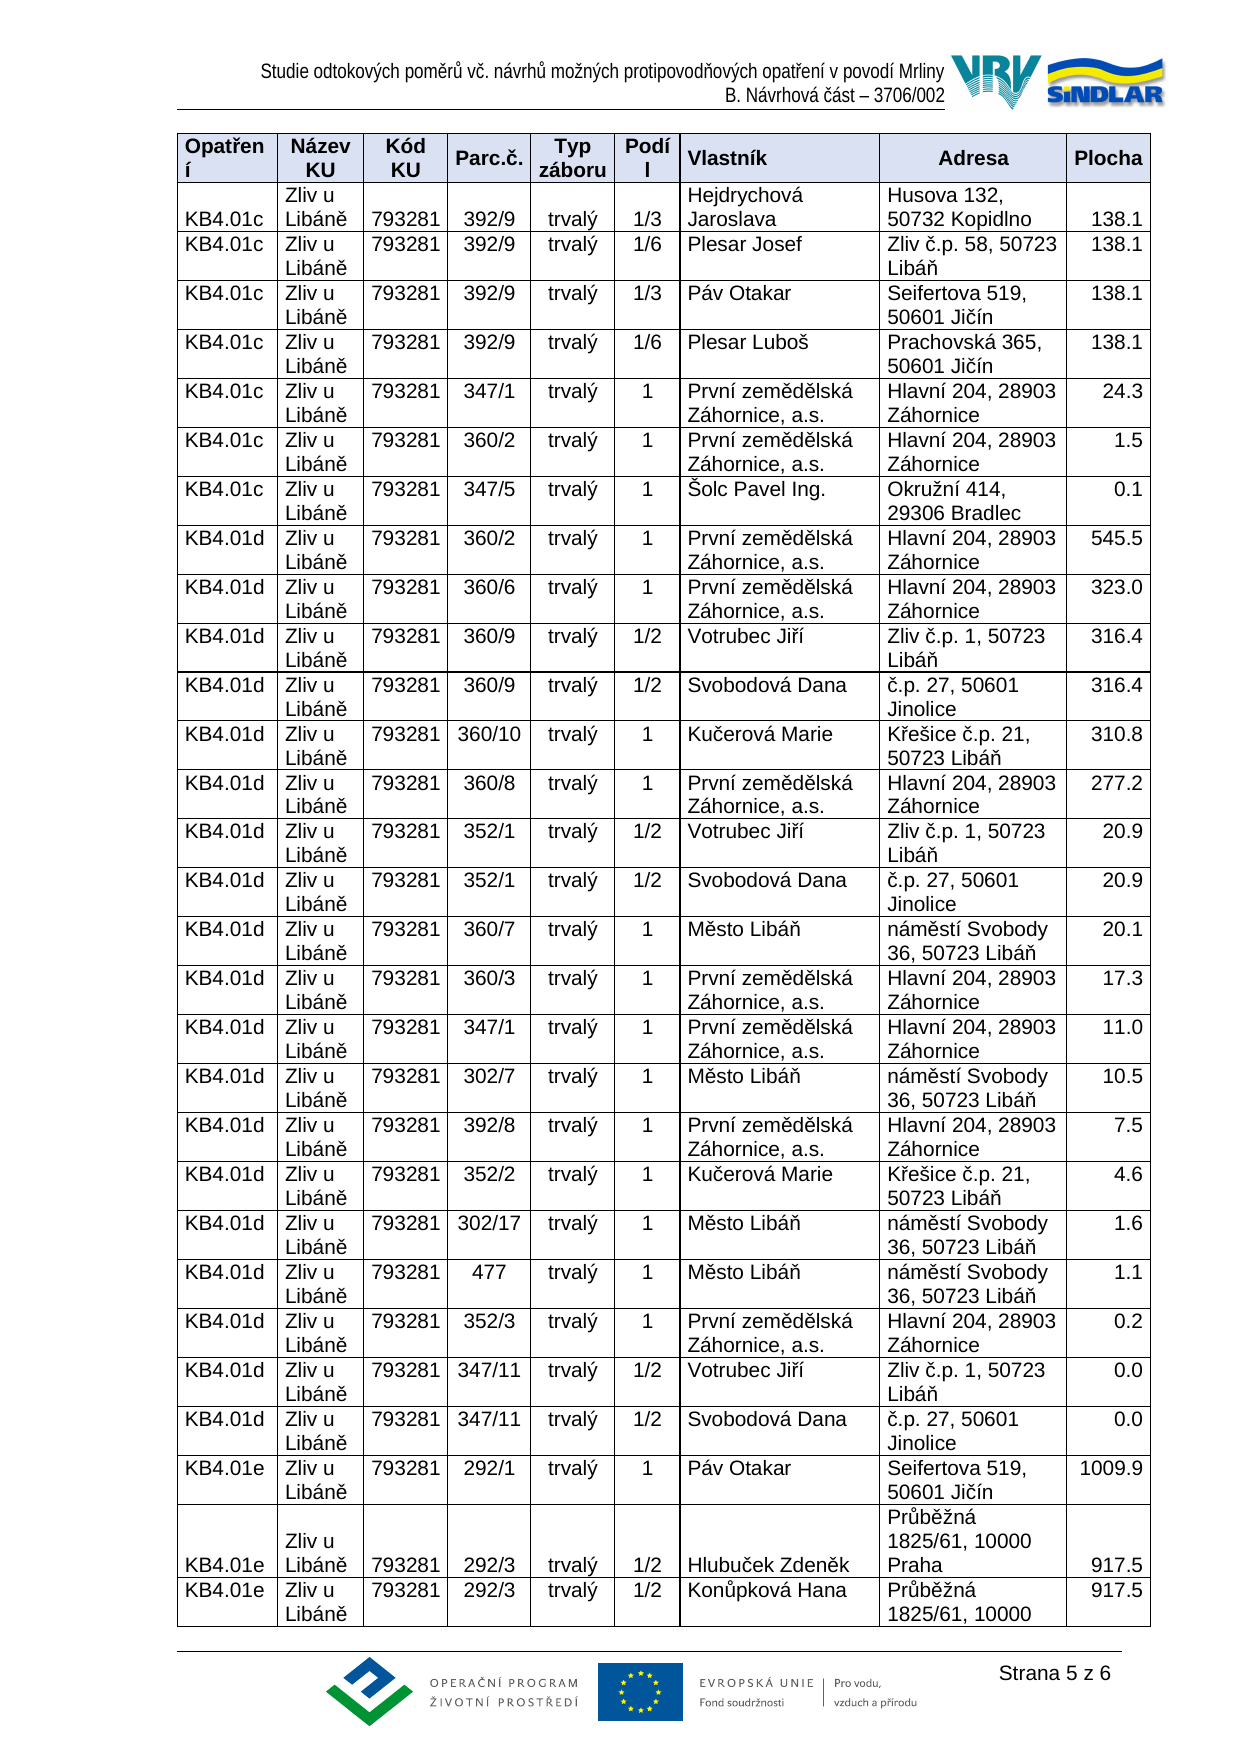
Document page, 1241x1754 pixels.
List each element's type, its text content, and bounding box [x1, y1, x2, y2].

table_cell KB4.01c [178, 183, 277, 231]
table_cell 1 [615, 1162, 679, 1210]
table_cell První zemědělská Záhornice, a.s. [681, 379, 879, 427]
table_cell KB4.01d [178, 966, 277, 1014]
table_cell 793281 [364, 1358, 447, 1406]
table_cell Zliv u Libáně [278, 379, 363, 427]
table_header Parc.č. [448, 134, 530, 182]
table_cell 917.5 [1067, 1505, 1150, 1577]
table_cell Zliv u Libáně [278, 868, 363, 916]
table_cell 793281 [364, 232, 447, 280]
table_cell Hlavní 204, 28903 Záhornice [880, 1113, 1066, 1161]
picture [1047, 57, 1167, 108]
table_cell Zliv u Libáně [278, 819, 363, 867]
table_cell náměstí Svobody 36, 50723 Libáň [880, 1064, 1066, 1112]
table_header Název KU [278, 134, 363, 182]
table_cell KB4.01d [178, 868, 277, 916]
table_cell Zliv u Libáně [278, 1407, 363, 1455]
table_cell 793281 [364, 281, 447, 329]
table_cell Zliv č.p. 58, 50723 Libáň [880, 232, 1066, 280]
table_cell Zliv u Libáně [278, 917, 363, 965]
table_cell Zliv u Libáně [278, 1211, 363, 1259]
table_cell KB4.01c [178, 428, 277, 476]
table_cell 347/5 [448, 477, 530, 524]
table_cell 360/9 [448, 673, 530, 720]
table_cell Plesar Josef [681, 232, 879, 280]
table_cell náměstí Svobody 36, 50723 Libáň [880, 1211, 1066, 1259]
table_cell Šolc Pavel Ing. [681, 477, 879, 524]
table_cell 352/2 [448, 1162, 530, 1210]
table_cell Průběžná 1825/61, 10000 Praha [880, 1505, 1066, 1577]
table_cell Zliv u Libáně [278, 673, 363, 720]
table_cell 1 [615, 526, 679, 573]
table_cell Zliv u Libáně [278, 428, 363, 476]
table_cell 1/6 [615, 330, 679, 378]
table_cell 1 [615, 1260, 679, 1308]
table_cell KB4.01d [178, 1064, 277, 1112]
table_cell 316.4 [1067, 673, 1150, 720]
table_cell Seifertova 519, 50601 Jičín [880, 1456, 1066, 1504]
table_cell Hlavní 204, 28903 Záhornice [880, 1309, 1066, 1357]
table_cell 1 [615, 721, 679, 769]
table_cell 20.9 [1067, 819, 1150, 867]
table_cell První zemědělská Záhornice, a.s. [681, 770, 879, 818]
table_cell 1 [615, 1015, 679, 1063]
table_cell 0.2 [1067, 1309, 1150, 1357]
table_cell trvalý [531, 330, 614, 378]
table_cell První zemědělská Záhornice, a.s. [681, 526, 879, 573]
table_cell 1/2 [615, 1505, 679, 1577]
table_cell Zliv u Libáně [278, 1309, 363, 1357]
table_cell 793281 [364, 917, 447, 965]
table_cell 0.0 [1067, 1407, 1150, 1455]
table_cell Zliv u Libáně [278, 1505, 363, 1577]
table_cell trvalý [531, 624, 614, 671]
table_cell trvalý [531, 1578, 614, 1626]
table_cell První zemědělská Záhornice, a.s. [681, 1015, 879, 1063]
table_cell Svobodová Dana [681, 1407, 879, 1455]
table_cell 7.5 [1067, 1113, 1150, 1161]
table_cell trvalý [531, 575, 614, 622]
table_cell 302/7 [448, 1064, 530, 1112]
table_cell 793281 [364, 868, 447, 916]
table_cell trvalý [531, 1162, 614, 1210]
table_cell Zliv u Libáně [278, 966, 363, 1014]
table_cell KB4.01d [178, 624, 277, 671]
table_cell Svobodová Dana [681, 673, 879, 720]
table_cell 793281 [364, 379, 447, 427]
table_cell Zliv u Libáně [278, 1064, 363, 1112]
table_cell 138.1 [1067, 183, 1150, 231]
table_cell 1 [615, 379, 679, 427]
table_cell trvalý [531, 183, 614, 231]
table_cell KB4.01d [178, 721, 277, 769]
table_cell Město Libáň [681, 1211, 879, 1259]
table_cell Zliv u Libáně [278, 281, 363, 329]
table_cell trvalý [531, 232, 614, 280]
table_cell Město Libáň [681, 1260, 879, 1308]
table_cell Zliv u Libáně [278, 477, 363, 524]
table_cell Hejdrychová Jaroslava [681, 183, 879, 231]
table_cell 347/11 [448, 1358, 530, 1406]
table_cell 360/7 [448, 917, 530, 965]
table_cell 1 [615, 917, 679, 965]
table_cell Hlavní 204, 28903 Záhornice [880, 966, 1066, 1014]
table_cell trvalý [531, 1309, 614, 1357]
table_cell Křešice č.p. 21, 50723 Libáň [880, 1162, 1066, 1210]
table_cell 352/1 [448, 819, 530, 867]
table_cell 793281 [364, 1113, 447, 1161]
table_cell KB4.01d [178, 673, 277, 720]
table_cell Město Libáň [681, 917, 879, 965]
table_cell trvalý [531, 966, 614, 1014]
table_cell Křešice č.p. 21, 50723 Libáň [880, 721, 1066, 769]
table_cell 0.0 [1067, 1358, 1150, 1406]
table_cell 20.9 [1067, 868, 1150, 916]
table_cell 1/2 [615, 819, 679, 867]
table_cell Zliv u Libáně [278, 1015, 363, 1063]
table_cell 360/6 [448, 575, 530, 622]
table_cell 793281 [364, 770, 447, 818]
table_cell Husova 132, 50732 Kopidlno [880, 183, 1066, 231]
table_cell KB4.01d [178, 1015, 277, 1063]
table_cell 793281 [364, 575, 447, 622]
table_cell 1 [615, 428, 679, 476]
table_cell 360/3 [448, 966, 530, 1014]
table_cell Okružní 414, 29306 Bradlec [880, 477, 1066, 524]
table_header Adresa [880, 134, 1066, 182]
table_cell Prachovská 365, 50601 Jičín [880, 330, 1066, 378]
table_cell KB4.01e [178, 1578, 277, 1626]
table_cell trvalý [531, 673, 614, 720]
table_cell č.p. 27, 50601 Jinolice [880, 673, 1066, 720]
table_cell 1/2 [615, 1407, 679, 1455]
table_cell 1 [615, 1064, 679, 1112]
table_cell 793281 [364, 1015, 447, 1063]
table_cell Plesar Luboš [681, 330, 879, 378]
table_cell Zliv u Libáně [278, 232, 363, 280]
table_cell První zemědělská Záhornice, a.s. [681, 966, 879, 1014]
table_cell 0.1 [1067, 477, 1150, 524]
table_cell 277.2 [1067, 770, 1150, 818]
table_cell 793281 [364, 1260, 447, 1308]
table_cell Hlavní 204, 28903 Záhornice [880, 1015, 1066, 1063]
table_cell trvalý [531, 721, 614, 769]
table_cell trvalý [531, 281, 614, 329]
table_cell První zemědělská Záhornice, a.s. [681, 1113, 879, 1161]
table_cell náměstí Svobody 36, 50723 Libáň [880, 1260, 1066, 1308]
table_cell trvalý [531, 1015, 614, 1063]
table_header Typ záboru [531, 134, 614, 182]
table_cell trvalý [531, 770, 614, 818]
table_cell 302/17 [448, 1211, 530, 1259]
picture [950, 54, 1043, 111]
table_cell 793281 [364, 1211, 447, 1259]
table_cell 392/9 [448, 183, 530, 231]
table_cell 1 [615, 966, 679, 1014]
table_cell 1/2 [615, 1578, 679, 1626]
table_cell 545.5 [1067, 526, 1150, 573]
table_cell 793281 [364, 1505, 447, 1577]
table_cell 138.1 [1067, 232, 1150, 280]
table_cell 793281 [364, 428, 447, 476]
table_cell trvalý [531, 1260, 614, 1308]
table_cell Hlavní 204, 28903 Záhornice [880, 428, 1066, 476]
table_cell Zliv u Libáně [278, 721, 363, 769]
table_cell 10.5 [1067, 1064, 1150, 1112]
table_cell Zliv u Libáně [278, 1260, 363, 1308]
table_cell 793281 [364, 1578, 447, 1626]
table_cell 793281 [364, 819, 447, 867]
table_cell 1/6 [615, 232, 679, 280]
table_cell 1/2 [615, 624, 679, 671]
table_cell 17.3 [1067, 966, 1150, 1014]
table_cell 138.1 [1067, 330, 1150, 378]
table_cell 793281 [364, 1064, 447, 1112]
table_cell Svobodová Dana [681, 868, 879, 916]
table_cell 392/9 [448, 232, 530, 280]
table_cell 793281 [364, 1309, 447, 1357]
table_cell 1.6 [1067, 1211, 1150, 1259]
table_header Vlastník [681, 134, 879, 182]
table_cell KB4.01c [178, 232, 277, 280]
table_cell 1.1 [1067, 1260, 1150, 1308]
table_cell Kučerová Marie [681, 1162, 879, 1210]
table_cell Zliv u Libáně [278, 1358, 363, 1406]
table_cell 1 [615, 575, 679, 622]
table_cell 1 [615, 1113, 679, 1161]
table_cell trvalý [531, 1358, 614, 1406]
table_cell KB4.01d [178, 1260, 277, 1308]
table_cell 793281 [364, 624, 447, 671]
table_cell 323.0 [1067, 575, 1150, 622]
table_cell 1 [615, 477, 679, 524]
table_cell 1/3 [615, 183, 679, 231]
table_cell První zemědělská Záhornice, a.s. [681, 575, 879, 622]
table_cell Zliv č.p. 1, 50723 Libáň [880, 1358, 1066, 1406]
table_cell trvalý [531, 1407, 614, 1455]
table_header Plocha [1067, 134, 1150, 182]
table_cell 793281 [364, 1456, 447, 1504]
table_cell 360/9 [448, 624, 530, 671]
table_cell Hlavní 204, 28903 Záhornice [880, 770, 1066, 818]
table_cell Páv Otakar [681, 281, 879, 329]
table_cell 316.4 [1067, 624, 1150, 671]
table_cell trvalý [531, 1064, 614, 1112]
table_cell 793281 [364, 477, 447, 524]
table_cell trvalý [531, 1505, 614, 1577]
table_cell 1 [615, 1456, 679, 1504]
table_cell Průběžná 1825/61, 10000 Praha [880, 1578, 1066, 1626]
table_cell 793281 [364, 966, 447, 1014]
table_cell 360/2 [448, 526, 530, 573]
table_cell č.p. 27, 50601 Jinolice [880, 1407, 1066, 1455]
table_cell trvalý [531, 526, 614, 573]
table_cell KB4.01d [178, 1407, 277, 1455]
table_cell Zliv u Libáně [278, 575, 363, 622]
table_cell náměstí Svobody 36, 50723 Libáň [880, 917, 1066, 965]
table_header Kód KU [364, 134, 447, 182]
table_cell Hlavní 204, 28903 Záhornice [880, 575, 1066, 622]
table_cell Hlavní 204, 28903 Záhornice [880, 379, 1066, 427]
table_cell Zliv u Libáně [278, 526, 363, 573]
table_cell 1/3 [615, 281, 679, 329]
table_cell trvalý [531, 477, 614, 524]
table_cell KB4.01d [178, 1309, 277, 1357]
table_cell trvalý [531, 428, 614, 476]
table_cell KB4.01e [178, 1505, 277, 1577]
table_cell 1/2 [615, 868, 679, 916]
table_cell KB4.01d [178, 1162, 277, 1210]
table_cell 1009.9 [1067, 1456, 1150, 1504]
table_cell 793281 [364, 526, 447, 573]
table_cell KB4.01d [178, 917, 277, 965]
table_cell 292/3 [448, 1578, 530, 1626]
table_cell 793281 [364, 721, 447, 769]
table_cell 360/2 [448, 428, 530, 476]
table_cell 392/8 [448, 1113, 530, 1161]
table_cell KB4.01d [178, 1113, 277, 1161]
table_cell KB4.01c [178, 379, 277, 427]
table_cell KB4.01d [178, 819, 277, 867]
table_cell 11.0 [1067, 1015, 1150, 1063]
table_cell 24.3 [1067, 379, 1150, 427]
table_cell trvalý [531, 1113, 614, 1161]
table_cell KB4.01c [178, 477, 277, 524]
table_cell 1 [615, 770, 679, 818]
table_cell 1/2 [615, 673, 679, 720]
table_cell 1 [615, 1211, 679, 1259]
table_cell 347/1 [448, 1015, 530, 1063]
table_cell KB4.01d [178, 1211, 277, 1259]
table_cell 360/10 [448, 721, 530, 769]
table_cell 793281 [364, 1407, 447, 1455]
table_cell Votrubec Jiří [681, 1358, 879, 1406]
table_cell KB4.01e [178, 1456, 277, 1504]
table_cell 793281 [364, 1162, 447, 1210]
table_cell 352/1 [448, 868, 530, 916]
table_cell Zliv č.p. 1, 50723 Libáň [880, 624, 1066, 671]
table_cell 1/2 [615, 1358, 679, 1406]
table_cell trvalý [531, 868, 614, 916]
table_cell 4.6 [1067, 1162, 1150, 1210]
table_cell Hlubuček Zdeněk [681, 1505, 879, 1577]
table_cell 793281 [364, 183, 447, 231]
table_cell Kučerová Marie [681, 721, 879, 769]
table_cell č.p. 27, 50601 Jinolice [880, 868, 1066, 916]
table_cell Zliv u Libáně [278, 183, 363, 231]
table_cell KB4.01d [178, 575, 277, 622]
table_cell 360/8 [448, 770, 530, 818]
table_cell 392/9 [448, 281, 530, 329]
table_cell První zemědělská Záhornice, a.s. [681, 1309, 879, 1357]
table_cell Město Libáň [681, 1064, 879, 1112]
table_cell trvalý [531, 1211, 614, 1259]
table_cell 1 [615, 1309, 679, 1357]
table_cell 292/1 [448, 1456, 530, 1504]
table_cell 310.8 [1067, 721, 1150, 769]
table_cell 392/9 [448, 330, 530, 378]
table_cell Zliv u Libáně [278, 770, 363, 818]
table_cell trvalý [531, 819, 614, 867]
table_cell 793281 [364, 673, 447, 720]
table_cell 793281 [364, 330, 447, 378]
table_cell Zliv č.p. 1, 50723 Libáň [880, 819, 1066, 867]
table_cell 347/11 [448, 1407, 530, 1455]
table_cell Zliv u Libáně [278, 330, 363, 378]
table_cell 20.1 [1067, 917, 1150, 965]
table_cell Zliv u Libáně [278, 1162, 363, 1210]
table_cell Seifertova 519, 50601 Jičín [880, 281, 1066, 329]
table_cell KB4.01d [178, 770, 277, 818]
table_header Opatření [178, 134, 277, 182]
table_cell První zemědělská Záhornice, a.s. [681, 428, 879, 476]
table_cell Hlavní 204, 28903 Záhornice [880, 526, 1066, 573]
table_cell Zliv u Libáně [278, 1578, 363, 1626]
table_cell 352/3 [448, 1309, 530, 1357]
table_cell Páv Otakar [681, 1456, 879, 1504]
table_cell 1.5 [1067, 428, 1150, 476]
table_cell 347/1 [448, 379, 530, 427]
table_cell KB4.01c [178, 330, 277, 378]
table_cell Konůpková Hana [681, 1578, 879, 1626]
table_cell Votrubec Jiří [681, 819, 879, 867]
table_cell 138.1 [1067, 281, 1150, 329]
table_cell 917.5 [1067, 1578, 1150, 1626]
table_cell 477 [448, 1260, 530, 1308]
table_cell 292/3 [448, 1505, 530, 1577]
table_cell KB4.01d [178, 1358, 277, 1406]
table_cell Votrubec Jiří [681, 624, 879, 671]
table_cell Zliv u Libáně [278, 624, 363, 671]
table_cell Zliv u Libáně [278, 1456, 363, 1504]
table_cell Zliv u Libáně [278, 1113, 363, 1161]
table_cell KB4.01d [178, 526, 277, 573]
table_cell trvalý [531, 917, 614, 965]
table_cell KB4.01c [178, 281, 277, 329]
table_cell trvalý [531, 379, 614, 427]
table_cell trvalý [531, 1456, 614, 1504]
table_header Podíl [615, 134, 679, 182]
